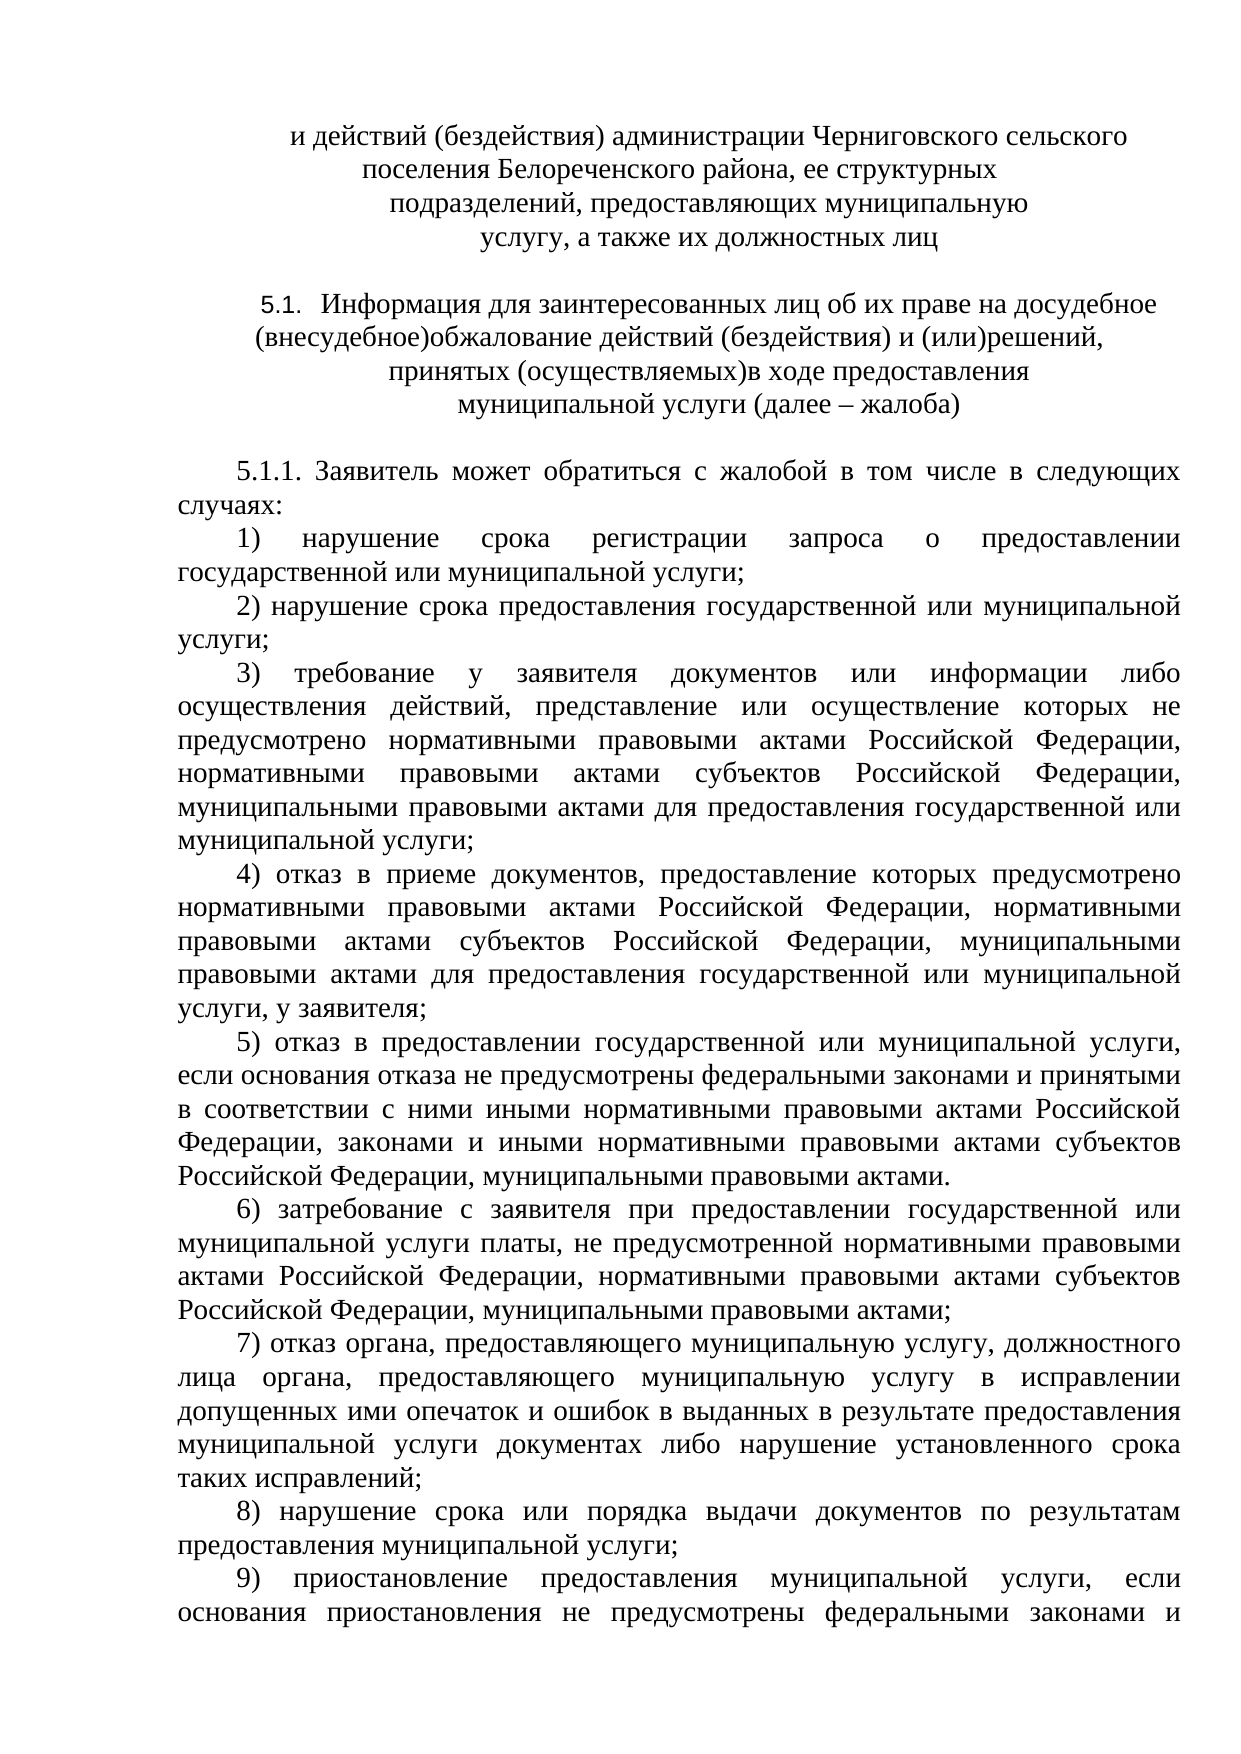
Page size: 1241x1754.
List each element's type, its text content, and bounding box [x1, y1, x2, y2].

text 8) нарушение срока или порядка выдачи документов по результатам предоставления муниципальной услуги; [177, 1493, 1182, 1560]
text 4) отказ в приеме документов, предоставление которых предусмотрено нормативными правовыми актами Российской Федерации, нормативными правовыми актами субъектов Российской Федерации, муниципальными правовыми актами для предоставления государственной или муниципальной услуги, у заявителя; [177, 856, 1182, 1024]
text 7) отказ органа, предоставляющего муниципальную услугу, должностного лица органа, предоставляющего муниципальную услугу в исправлении допущенных ими опечаток и ошибок в выданных в результате предоставления муниципальной услуги документах либо нарушение установленного срока таких исправлений; [177, 1326, 1182, 1493]
text 2) нарушение срока предоставления государственной или муниципальной услуги; [177, 588, 1182, 655]
text 5) отказ в предоставлении государственной или муниципальной услуги, если основания отказа не предусмотрены федеральными законами и принятыми в соответствии с ними иными нормативными правовыми актами Российской Федерации, законами и иными нормативными правовыми актами субъектов Российской Федерации, муниципальными правовыми актами. [177, 1024, 1182, 1191]
text 6) затребование с заявителя при предоставлении государственной или муниципальной услуги платы, не предусмотренной нормативными правовыми актами Российской Федерации, нормативными правовыми актами субъектов Российской Федерации, муниципальными правовыми актами; [177, 1191, 1182, 1326]
list Информация для заинтересованных лиц об их праве на досудебное (внесудебное)обжалование действий (бездействия) и (или)решений, [177, 286, 1182, 353]
text муниципальной услуги (далее – жалоба) [177, 386, 1182, 420]
text подразделений, предоставляющих муниципальную [177, 185, 1182, 219]
text 5.1.1. Заявитель может обратиться с жалобой в том числе в следующих случаях: [177, 453, 1182, 521]
text 1) нарушение срока регистрации запроса о предоставлении государственной или муниципальной услуги; [177, 521, 1182, 588]
text и действий (бездействия) администрации Черниговского сельского поселения Белореченского района, ее структурных [177, 118, 1182, 185]
text 3) требование у заявителя документов или информации либо осуществления действий, представление или осуществление которых не предусмотрено нормативными правовыми актами Российской Федерации, нормативными правовыми актами субъектов Российской Федерации, муниципальными правовыми актами для предоставления государственной или муниципальной услуги; [177, 655, 1182, 856]
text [177, 1560, 1182, 1627]
text услугу, а также их должностных лиц [177, 219, 1182, 252]
text принятых (осуществляемых)в ходе предоставления [177, 353, 1182, 386]
